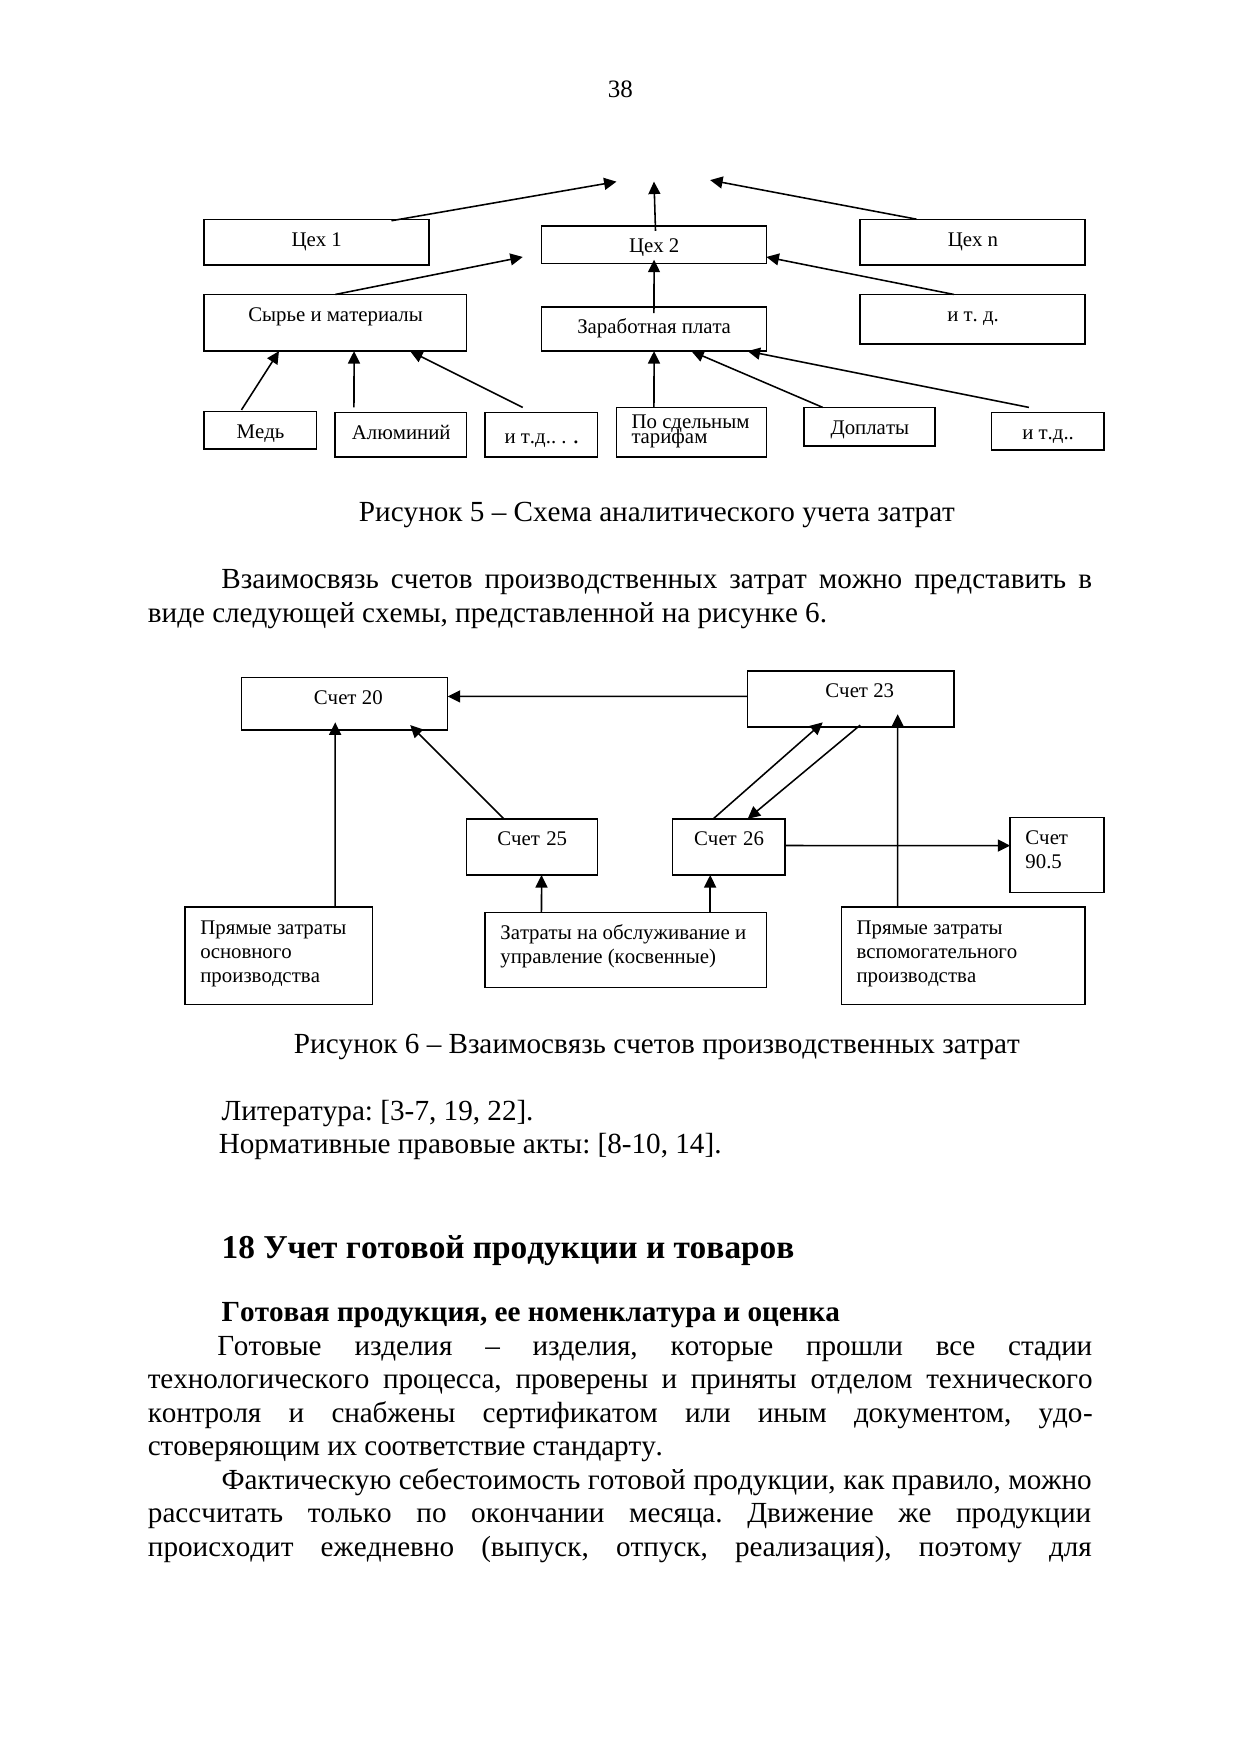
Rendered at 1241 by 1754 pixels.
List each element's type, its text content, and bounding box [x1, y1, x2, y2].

text Готовая продукция, ее номенклатура и оценка [148, 1294, 1092, 1328]
text Рисунок 5 – Схема аналитического учета затрат [148, 494, 1092, 528]
text Рисунок 6 – Взаимосвязь счетов производственных затрат [148, 1026, 1092, 1059]
text Взаимосвязь счетов производственных затрат можно представить в виде следующей схемы, представленной на рисунке 6. [148, 561, 1092, 628]
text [148, 1462, 1092, 1563]
text 18 Учет готовой продукции и товаров [148, 1227, 1092, 1266]
text Литература: [3-7, 19, 22]. [148, 1093, 1092, 1127]
text Нормативные правовые акты: [8-10, 14]. [148, 1127, 1092, 1160]
text Готовые изделия – изделия, которые прошли все стадии технологического процесса, проверены и приняты отделом технического контроля и снабжены сертификатом или иным документом, удостоверяющим их соответствие стандарту. [148, 1328, 1092, 1462]
